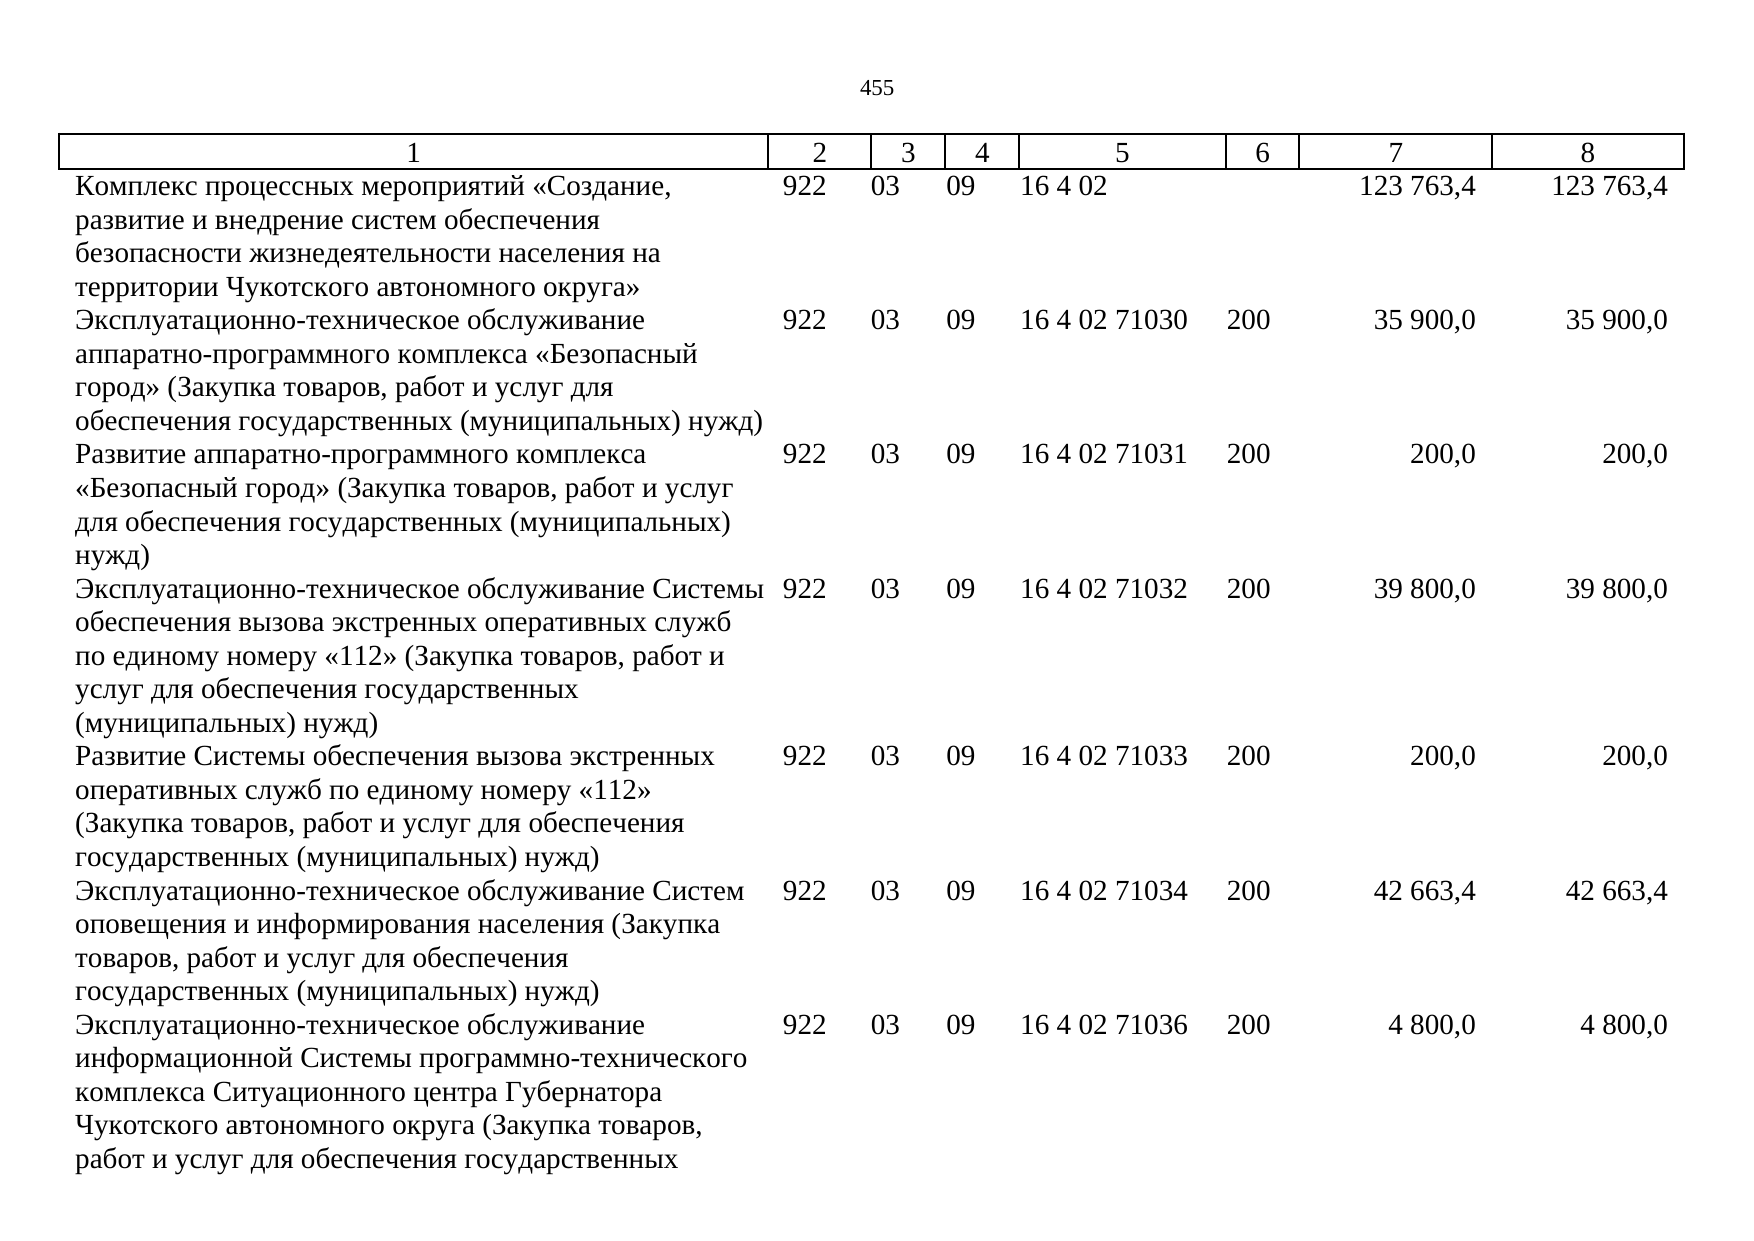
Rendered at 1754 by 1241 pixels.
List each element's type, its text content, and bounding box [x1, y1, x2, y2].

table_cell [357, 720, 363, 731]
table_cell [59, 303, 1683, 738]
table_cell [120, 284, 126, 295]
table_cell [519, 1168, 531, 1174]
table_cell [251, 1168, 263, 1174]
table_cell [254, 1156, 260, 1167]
table_header 4 [946, 135, 1018, 168]
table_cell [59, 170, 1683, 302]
table_header 5 [1020, 135, 1225, 168]
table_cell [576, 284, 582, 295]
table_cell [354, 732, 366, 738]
table_header 2 [769, 135, 870, 168]
table_header 6 [1227, 135, 1298, 168]
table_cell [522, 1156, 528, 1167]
table_header 3 [872, 135, 944, 168]
table_header 7 [1300, 135, 1491, 168]
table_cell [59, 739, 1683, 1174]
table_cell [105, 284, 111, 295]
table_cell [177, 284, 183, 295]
table_header 8 [1493, 135, 1683, 168]
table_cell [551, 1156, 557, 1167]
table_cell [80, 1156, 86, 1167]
table_header 1 [60, 135, 767, 168]
